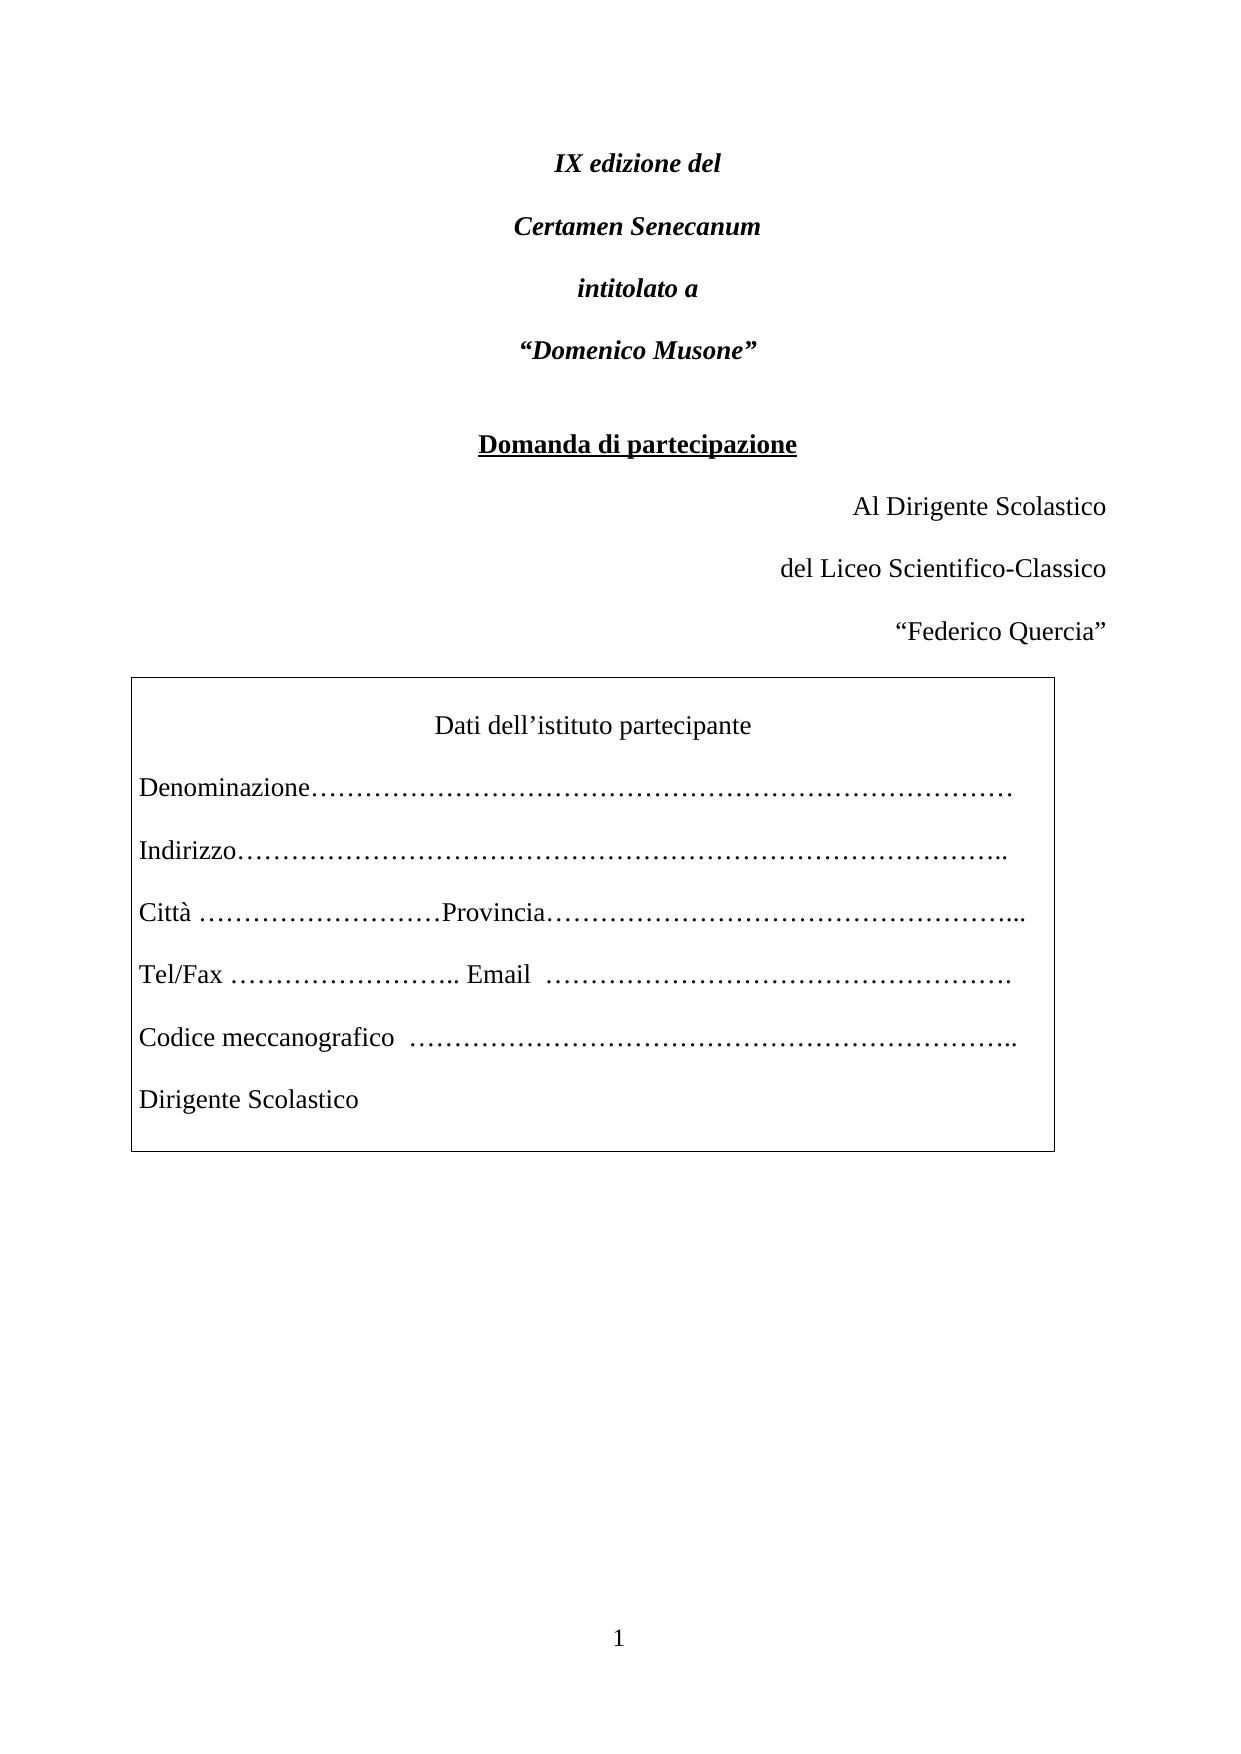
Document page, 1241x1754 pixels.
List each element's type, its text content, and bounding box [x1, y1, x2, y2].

text Domanda di partecipazione [169, 428, 1106, 459]
text del Liceo Scientifico-Classico [169, 552, 1106, 584]
text Al Dirigente Scolastico [169, 490, 1106, 521]
text Certamen Senecanum [169, 210, 1106, 241]
text intitolato a [169, 272, 1106, 303]
text “Federico Quercia” [169, 615, 1106, 646]
text IX edizione del [169, 148, 1106, 179]
text “Domenico Musone” [169, 334, 1106, 366]
table_header Dati dell’istituto partecipante Denominazione…………………………………………………………………… Indirizzo………………………………………………………………………….. Città ………………………Provincia……………………………………………... Tel/Fax …………………….. Email ……………………………………………. Codice meccanografico ………………………………………………………….. Dirigente Scolastico [132, 678, 1054, 1151]
